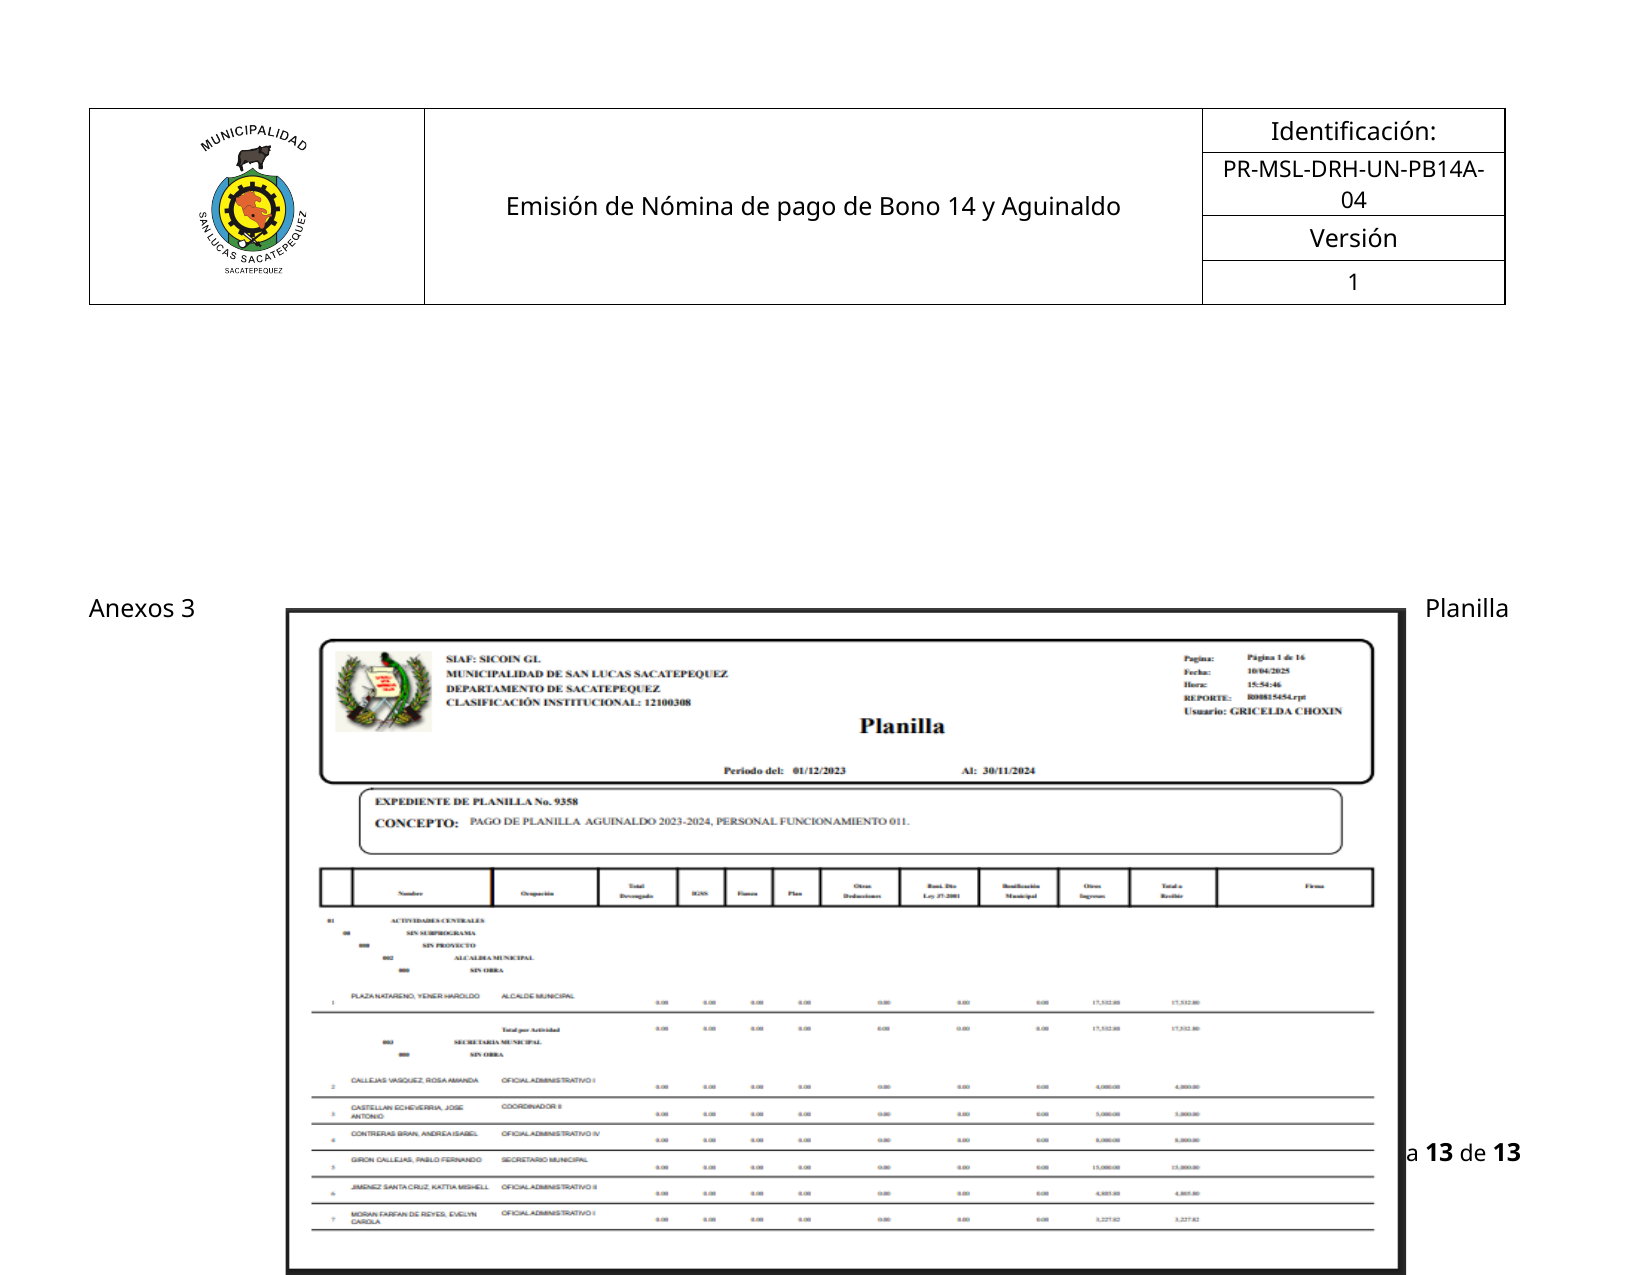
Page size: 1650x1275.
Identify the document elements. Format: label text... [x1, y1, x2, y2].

picture [285, 608, 1407, 1275]
text Anexos 3 Planilla [89, 591, 1521, 625]
picture [199, 125, 307, 274]
